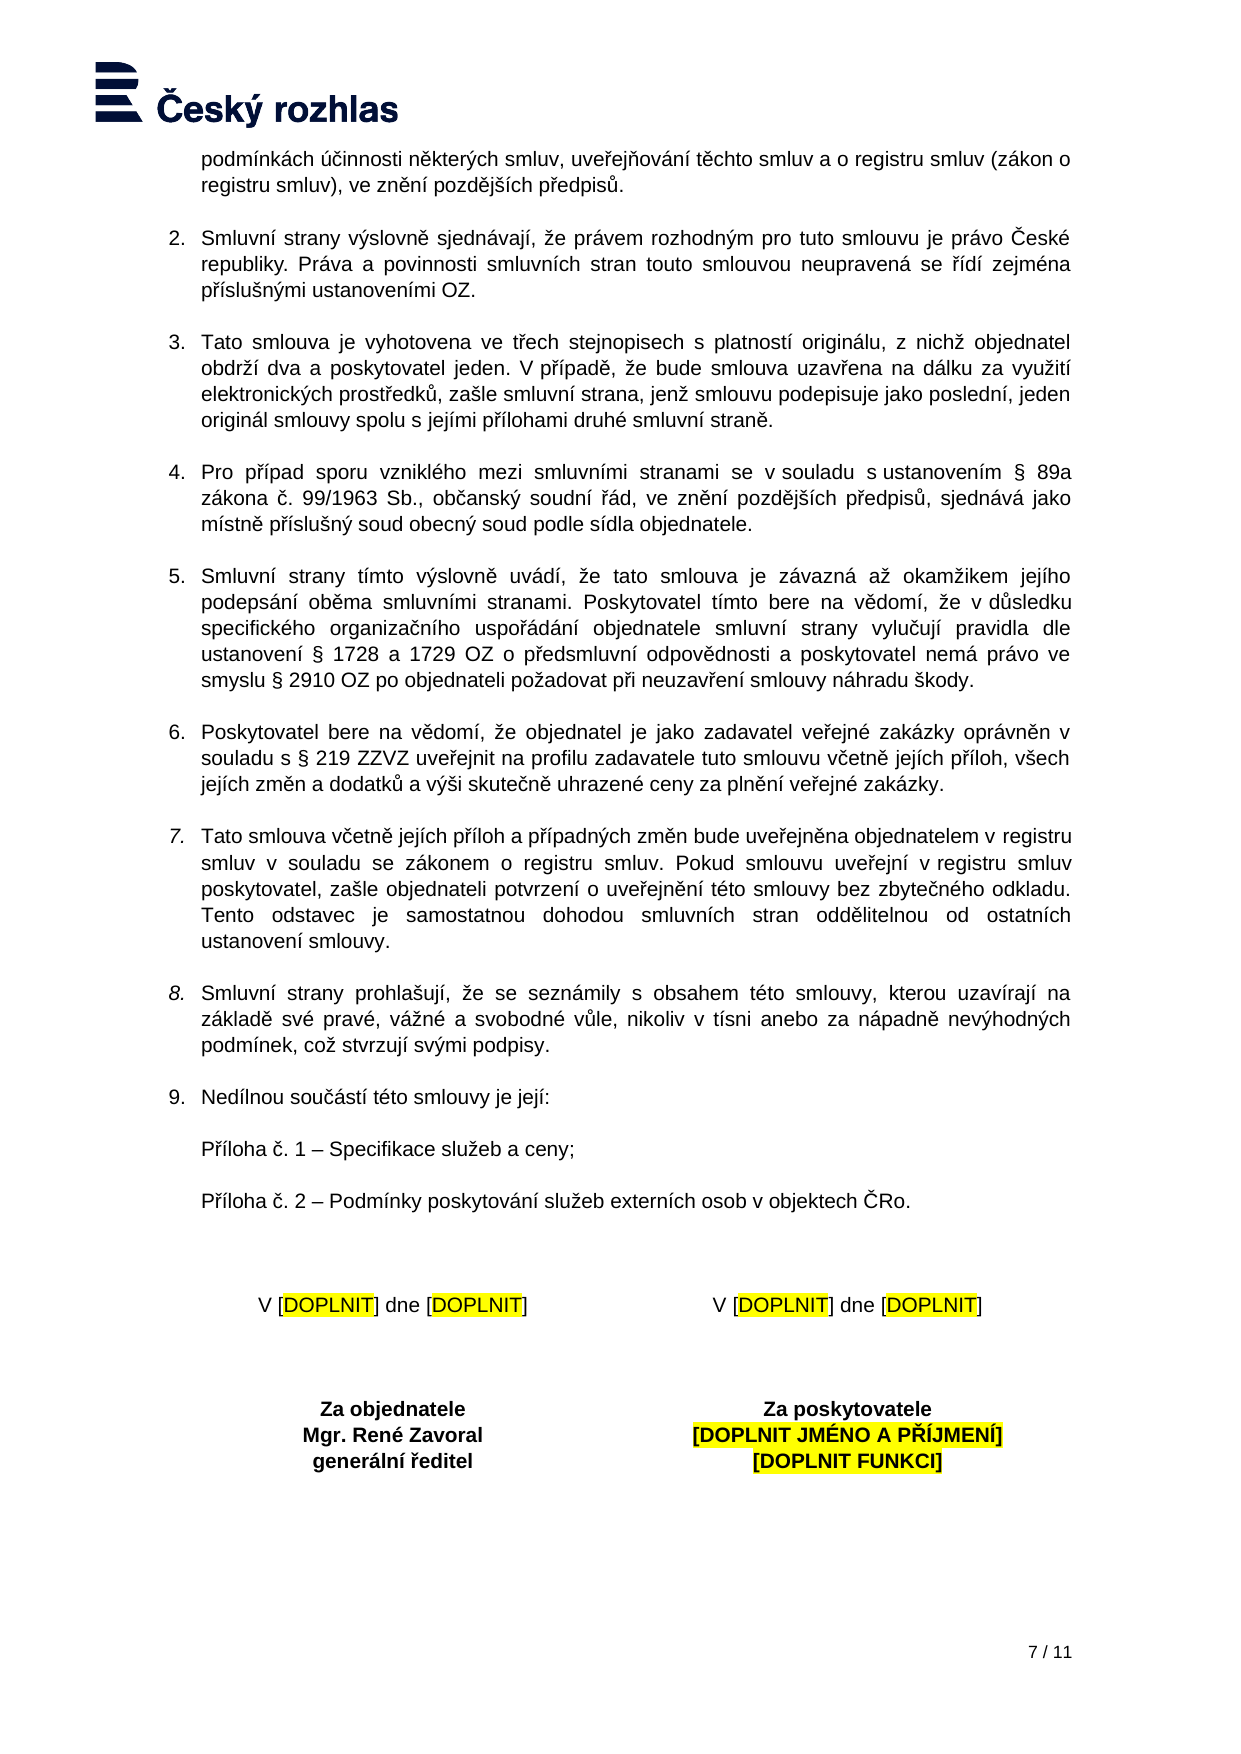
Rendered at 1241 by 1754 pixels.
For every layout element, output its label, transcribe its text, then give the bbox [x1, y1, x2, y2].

subtitle Příloha č. 1 – Specifikace služeb a ceny; [168, 1136, 1072, 1162]
list Poskytovatel bere na vědomí, že objednatel je jako zadavatel veřejné zakázky oprávněn v souladu s § 219 ZZVZ uveřejnit na profilu zadavatele tuto smlouvu včetně jejích příloh, všech jejích změn a dodatků a výši skutečně uhrazené ceny za plnění veřejné zakázky. [168, 719, 1072, 797]
picture [95, 62, 398, 128]
list Smluvní strany tímto výslovně uvádí, že tato smlouva je závazná až okamžikem jejího podepsání oběma smluvními stranami. Poskytovatel tímto bere na vědomí, že v důsledku specifického organizačního uspořádání objednatele smluvní strany vylučují pravidla dle ustanovení § 1728 a 1729 OZ o předsmluvní odpovědnosti a poskytovatel nemá právo ve smyslu § 2910 OZ po objednateli požadovat při neuzavření smlouvy náhradu škody. [168, 563, 1072, 693]
list Pro případ sporu vzniklého mezi smluvními stranami se v souladu s ustanovením § 89a zákona č. 99/1963 Sb., občanský soudní řád, ve znění pozdějších předpisů, sjednává jako místně příslušný soud obecný soud podle sídla objednatele. [168, 458, 1072, 537]
table_header V [DOPLNIT] dne [DOPLNIT] [620, 1292, 1075, 1318]
list Nedílnou součástí této smlouvy je její: [168, 1083, 1072, 1109]
list Příloha č. 2 – Podmínky poskytování služeb externích osob v objektech ČRo. [198, 1188, 1072, 1214]
list Tato smlouva včetně jejích příloh a případných změn bude uveřejněna objednatelem v registru smluv v souladu se zákonem o registru smluv. Pokud smlouvu uveřejní v registru smluv poskytovatel, zašle objednateli potvrzení o uveřejnění této smlouvy bez zbytečného odkladu. Tento odstavec je samostatnou dohodou smluvních stran oddělitelnou od ostatních ustanovení smlouvy. [168, 823, 1072, 953]
list Smluvní strany výslovně sjednávají, že právem rozhodným pro tuto smlouvu je právo České republiky. Práva a povinnosti smluvních stran touto smlouvou neupravená se řídí zejména příslušnými ustanoveními OZ. [168, 224, 1072, 302]
list Smluvní strany prohlašují, že se seznámily s obsahem této smlouvy, kterou uzavírají na základě své pravé, vážné a svobodné vůle, nikoliv v tísni anebo za nápadně nevýhodných podmínek, což stvrzují svými podpisy. [168, 979, 1072, 1057]
table_cell Za objednatele Mgr. René Zavoral generální ředitel [165, 1318, 620, 1500]
list Tato smlouva je vyhotovena ve třech stejnopisech s platností originálu, z nichž objednatel obdrží dva a poskytovatel jeden. V případě, že bude smlouva uzavřena na dálku za využití elektronických prostředků, zašle smluvní strana, jenž smlouvu podepisuje jako poslední, jeden originál smlouvy spolu s jejími přílohami druhé smluvní straně. [168, 328, 1072, 432]
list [168, 146, 1072, 198]
table_cell Za poskytovatele [DOPLNIT JMÉNO A PŘÍJMENÍ] [DOPLNIT FUNKCI] [620, 1318, 1075, 1500]
table_header V [DOPLNIT] dne [DOPLNIT] [165, 1292, 620, 1318]
